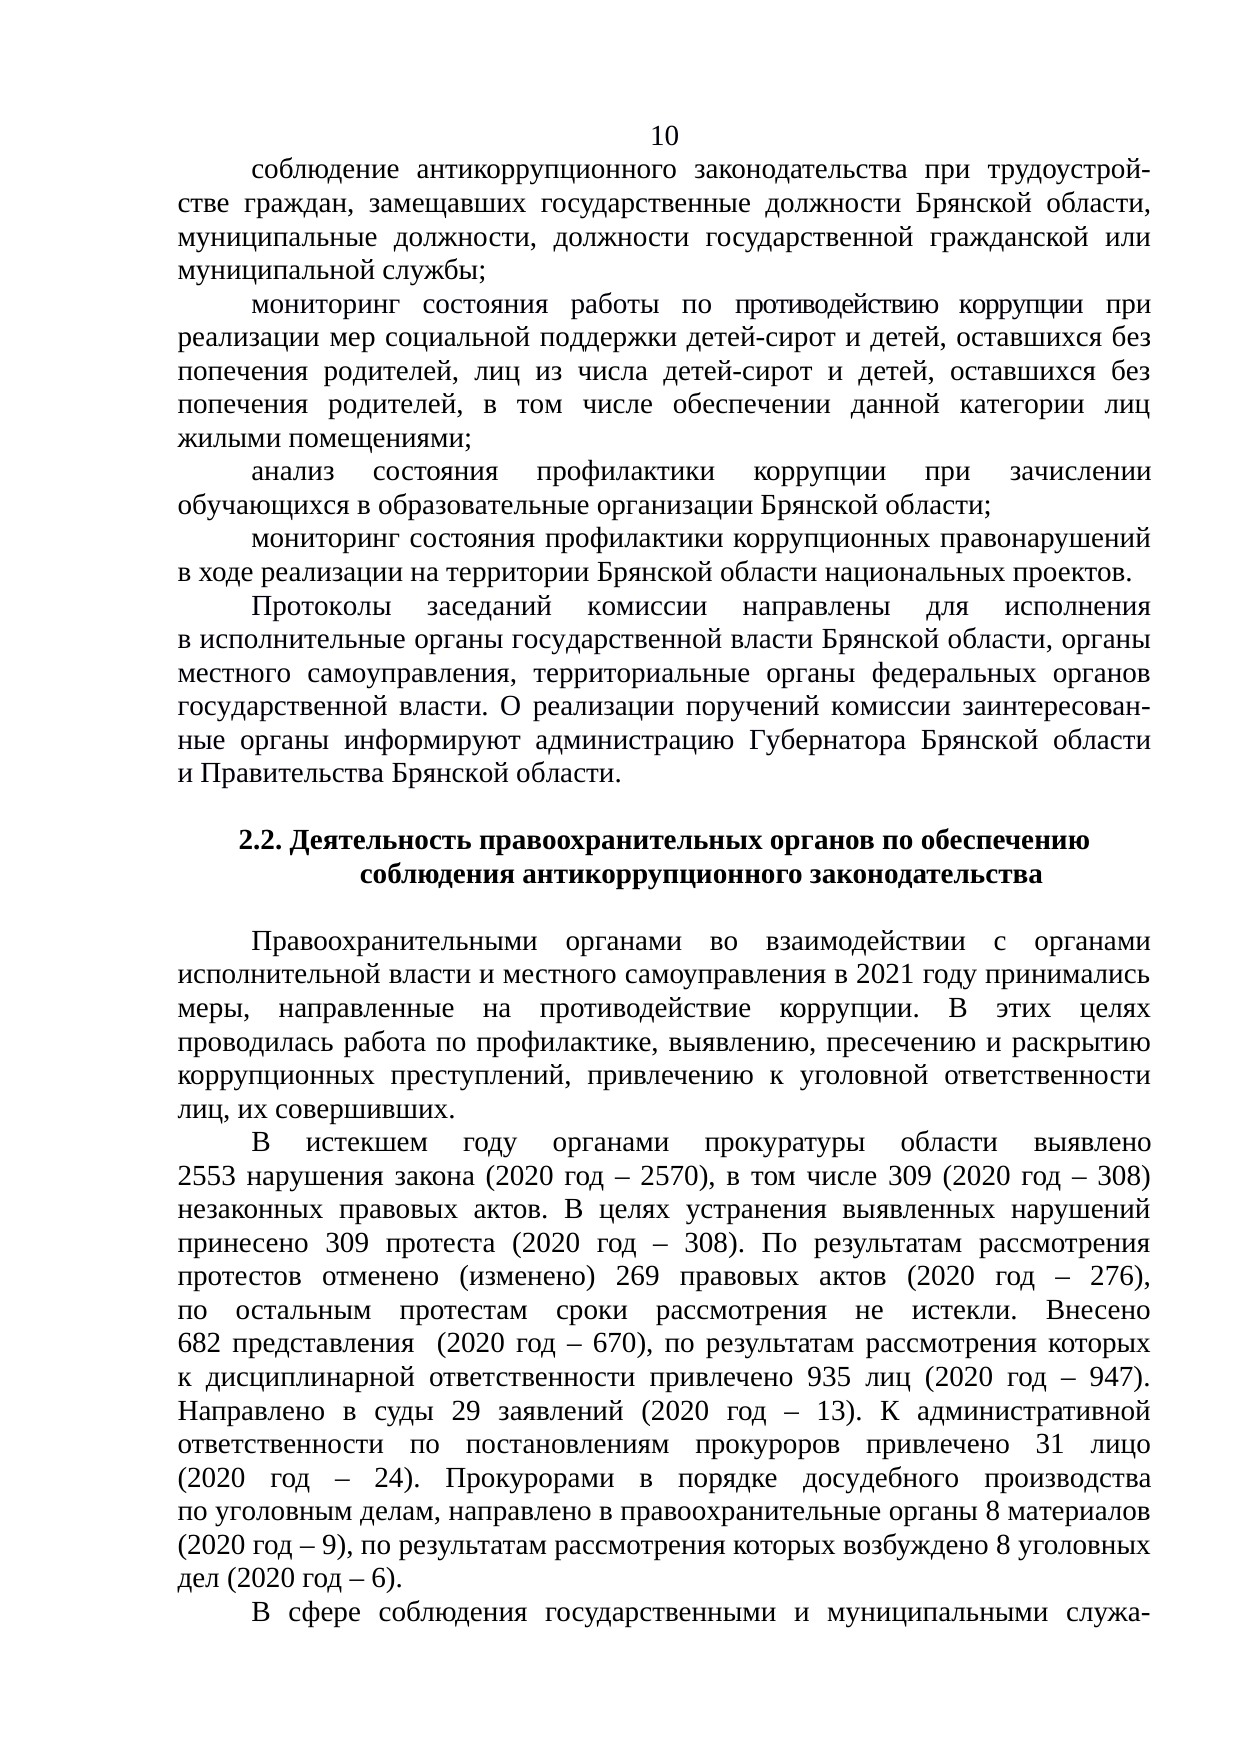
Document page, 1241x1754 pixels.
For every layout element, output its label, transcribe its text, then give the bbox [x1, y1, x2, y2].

text 2.2. Деятельность правоохранительных органов по обеспечению [177, 822, 1152, 856]
text мониторинг состояния профилактики коррупционных правонарушений в ходе реализации на территории Брянской области национальных проектов. [177, 521, 1152, 588]
text мониторинг состояния работы по противодействию коррупции при реализации мер социальной поддержки детей-сирот и детей, оставшихся без попечения родителей, лиц из числа детей-сирот и детей, оставшихся без попечения родителей, в том числе обеспечении данной категории лиц жилыми помещениями; [177, 286, 1152, 453]
text Протоколы заседаний комиссии направлены для исполнения в исполнительные органы государственной власти Брянской области, органы местного самоуправления, территориальные органы федеральных органов государственной власти. О реализации поручений комиссии заинтересован-ные органы информируют администрацию Губернатора Брянской области и Правительства Брянской области. [177, 588, 1152, 789]
text соблюдения антикоррупционного законодательства [177, 856, 1152, 889]
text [177, 1594, 1152, 1627]
text Правоохранительными органами во взаимодействии с органами исполнительной власти и местного самоуправления в 2021 году принимались меры, направленные на противодействие коррупции. В этих целях проводилась работа по профилактике, выявлению, пресечению и раскрытию коррупционных преступлений, привлечению к уголовной ответственности лиц, их совершивших. [177, 923, 1152, 1124]
text анализ состояния профилактики коррупции при зачислении обучающихся в образовательные организации Брянской области; [177, 453, 1152, 521]
text В истекшем году органами прокуратуры области выявлено 2553 нарушения закона (2020 год – 2570), в том числе 309 (2020 год – 308) незаконных правовых актов. В целях устранения выявленных нарушений принесено 309 протеста (2020 год – 308). По результатам рассмотрения протестов отменено (изменено) 269 правовых актов (2020 год – 276), по остальным протестам сроки рассмотрения не истекли. Внесено 682 представления (2020 год – 670), по результатам рассмотрения которых к дисциплинарной ответственности привлечено 935 лиц (2020 год – 947). Направлено в суды 29 заявлений (2020 год – 13). К административной ответственности по постановлениям прокуроров привлечено 31 лицо (2020 год – 24). Прокурорами в порядке досудебного производства по уголовным делам, направлено в правоохранительные органы 8 материалов (2020 год – 9), по результатам рассмотрения которых возбуждено 8 уголовных дел (2020 год – 6). [177, 1124, 1152, 1594]
text соблюдение антикоррупционного законодательства при трудоустрой-стве граждан, замещавших государственные должности Брянской области, муниципальные должности, должности государственной гражданской или муниципальной службы; [177, 152, 1152, 286]
